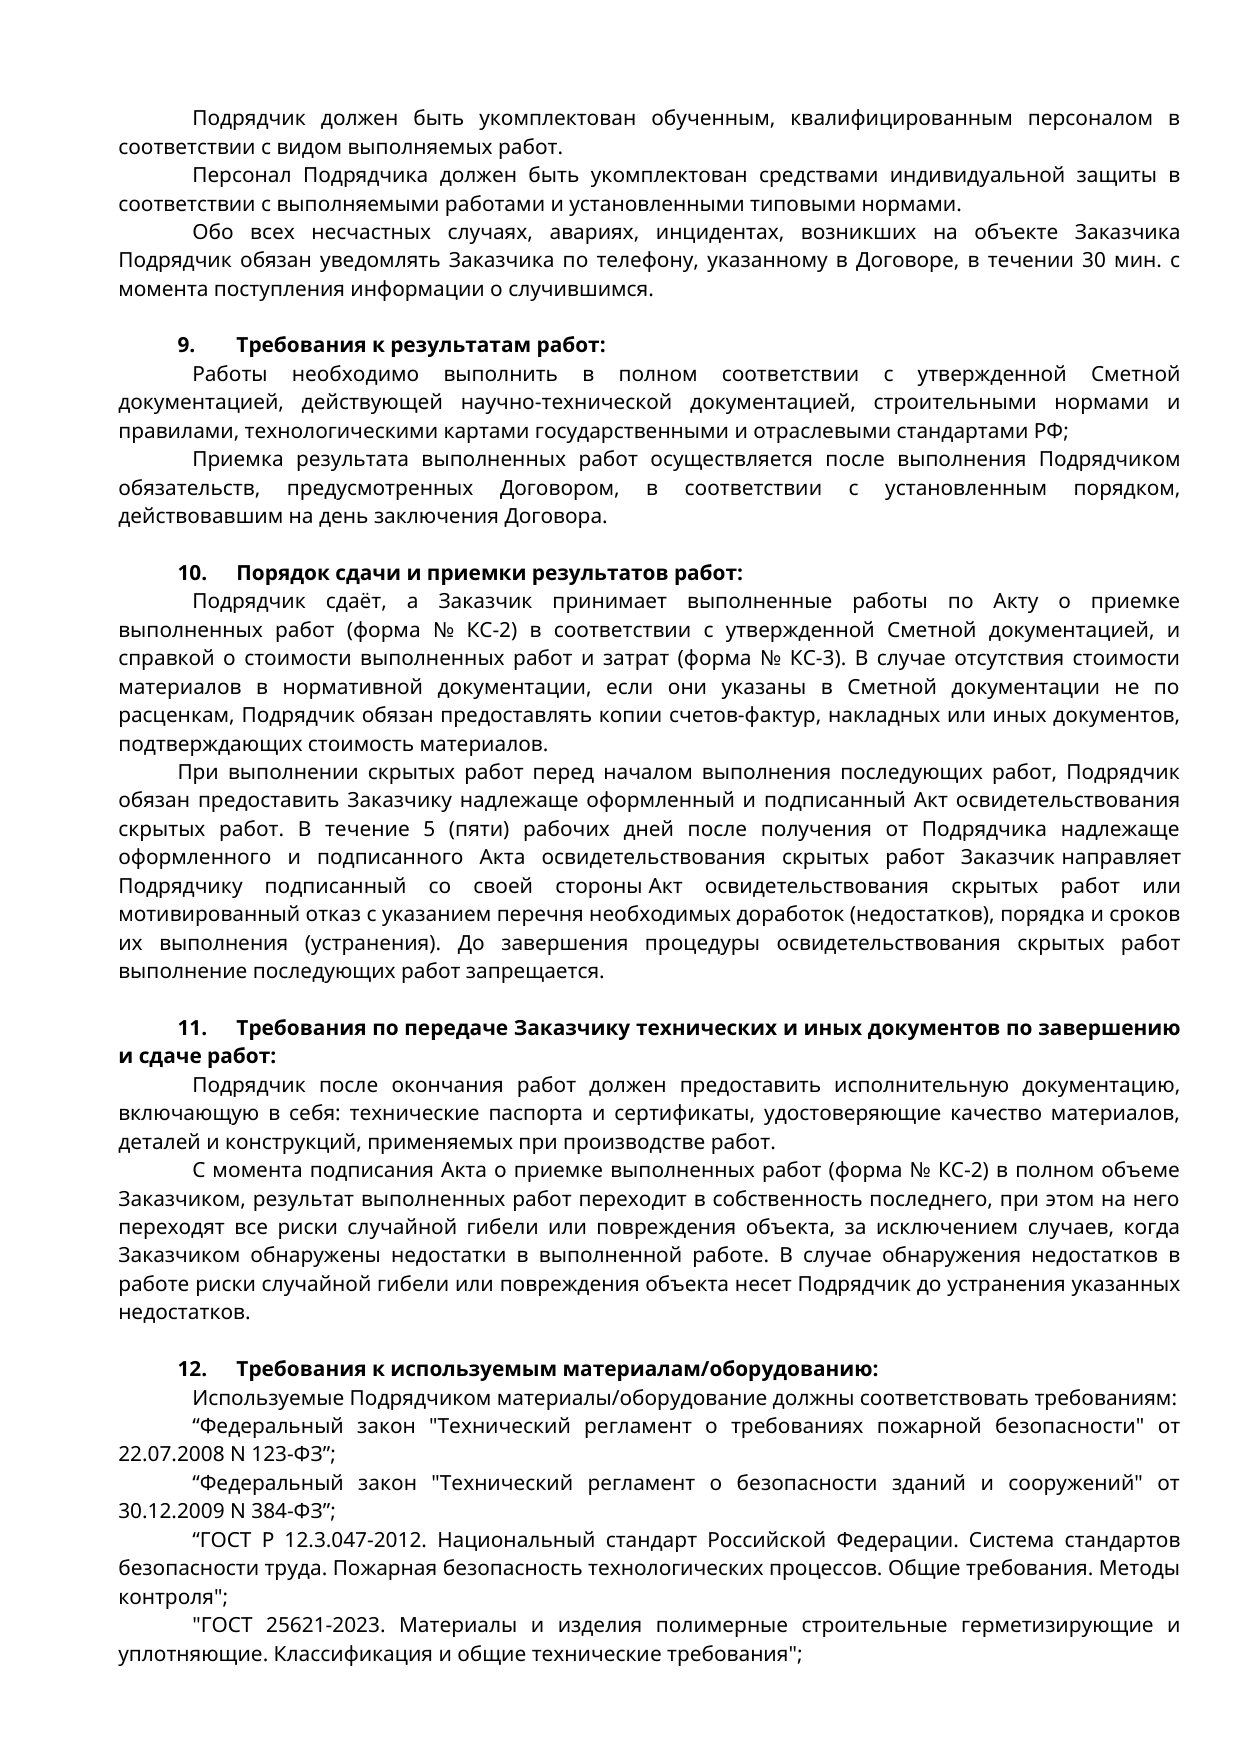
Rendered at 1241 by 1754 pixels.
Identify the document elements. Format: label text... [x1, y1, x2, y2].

text “Федеральный закон "Технический регламент о требованиях пожарной безопасности" от 22.07.2008 N 123-ФЗ”; [118, 1411, 1181, 1468]
text Подрядчик должен быть укомплектован обученным, квалифицированным персоналом в соответствии с видом выполняемых работ. [118, 103, 1181, 160]
text “ГОСТ Р 12.3.047-2012. Национальный стандарт Российской Федерации. Система стандартов безопасности труда. Пожарная безопасность технологических процессов. Общие требования. Методы контроля"; [118, 1525, 1181, 1610]
list Порядок сдачи и приемки результатов работ: [118, 558, 1181, 586]
text Обо всех несчастных случаях, авариях, инцидентах, возникших на объекте Заказчика Подрядчик обязан уведомлять Заказчика по телефону, указанному в Договоре, в течении 30 мин. с момента поступления информации о случившимся. [118, 217, 1181, 302]
text Подрядчик после окончания работ должен предоставить исполнительную документацию, включающую в себя: технические паспорта и сертификаты, удостоверяющие качество материалов, деталей и конструкций, применяемых при производстве работ. [118, 1070, 1181, 1155]
text Подрядчик сдаёт, а Заказчик принимает выполненные работы по Акту о приемке выполненных работ (форма № КС-2) в соответствии с утвержденной Сметной документацией, и справкой о стоимости выполненных работ и затрат (форма № КС-3). В случае отсутствия стоимости материалов в нормативной документации, если они указаны в Сметной документации не по расценкам, Подрядчик обязан предоставлять копии счетов-фактур, накладных или иных документов, подтверждающих стоимость материалов. [118, 586, 1181, 757]
text Персонал Подрядчика должен быть укомплектован средствами индивидуальной защиты в соответствии с выполняемыми работами и установленными типовыми нормами. [118, 160, 1181, 217]
text При выполнении скрытых работ перед началом выполнения последующих работ, Подрядчик обязан предоставить Заказчику надлежаще оформленный и подписанный Акт освидетельствования скрытых работ. В течение 5 (пяти) рабочих дней после получения от Подрядчика надлежаще оформленного и подписанного Акта освидетельствования скрытых работ Заказчик направляет Подрядчику подписанный со своей стороны Акт освидетельствования скрытых работ или мотивированный отказ с указанием перечня необходимых доработок (недостатков), порядка и сроков их выполнения (устранения). До завершения процедуры освидетельствования скрытых работ выполнение последующих работ запрещается. [118, 757, 1181, 984]
text "ГОСТ 25621-2023. Материалы и изделия полимерные строительные герметизирующие и уплотняющие. Классификация и общие технические требования"; [118, 1610, 1181, 1667]
list Требования к результатам работ: [118, 331, 1181, 359]
text Приемка результата выполненных работ осуществляется после выполнения Подрядчиком обязательств, предусмотренных Договором, в соответствии с установленным порядком, действовавшим на день заключения Договора. [118, 444, 1181, 529]
list Требования по передаче Заказчику технических и иных документов по завершению и сдаче работ: [118, 1013, 1181, 1070]
text “Федеральный закон "Технический регламент о безопасности зданий и сооружений" от 30.12.2009 N 384-ФЗ”; [118, 1468, 1181, 1525]
text Работы необходимо выполнить в полном соответствии с утвержденной Сметной документацией, действующей научно-технической документацией, строительными нормами и правилами, технологическими картами государственными и отраслевыми стандартами РФ; [118, 359, 1181, 444]
text Используемые Подрядчиком материалы/оборудование должны соответствовать требованиям: [118, 1383, 1181, 1411]
list Требования к используемым материалам/оборудованию: [118, 1354, 1181, 1383]
text С момента подписания Акта о приемке выполненных работ (форма № КС-2) в полном объеме Заказчиком, результат выполненных работ переходит в собственность последнего, при этом на него переходят все риски случайной гибели или повреждения объекта, за исключением случаев, когда Заказчиком обнаружены недостатки в выполненной работе. В случае обнаружения недостатков в работе риски случайной гибели или повреждения объекта несет Подрядчик до устранения указанных недостатков. [118, 1155, 1181, 1326]
